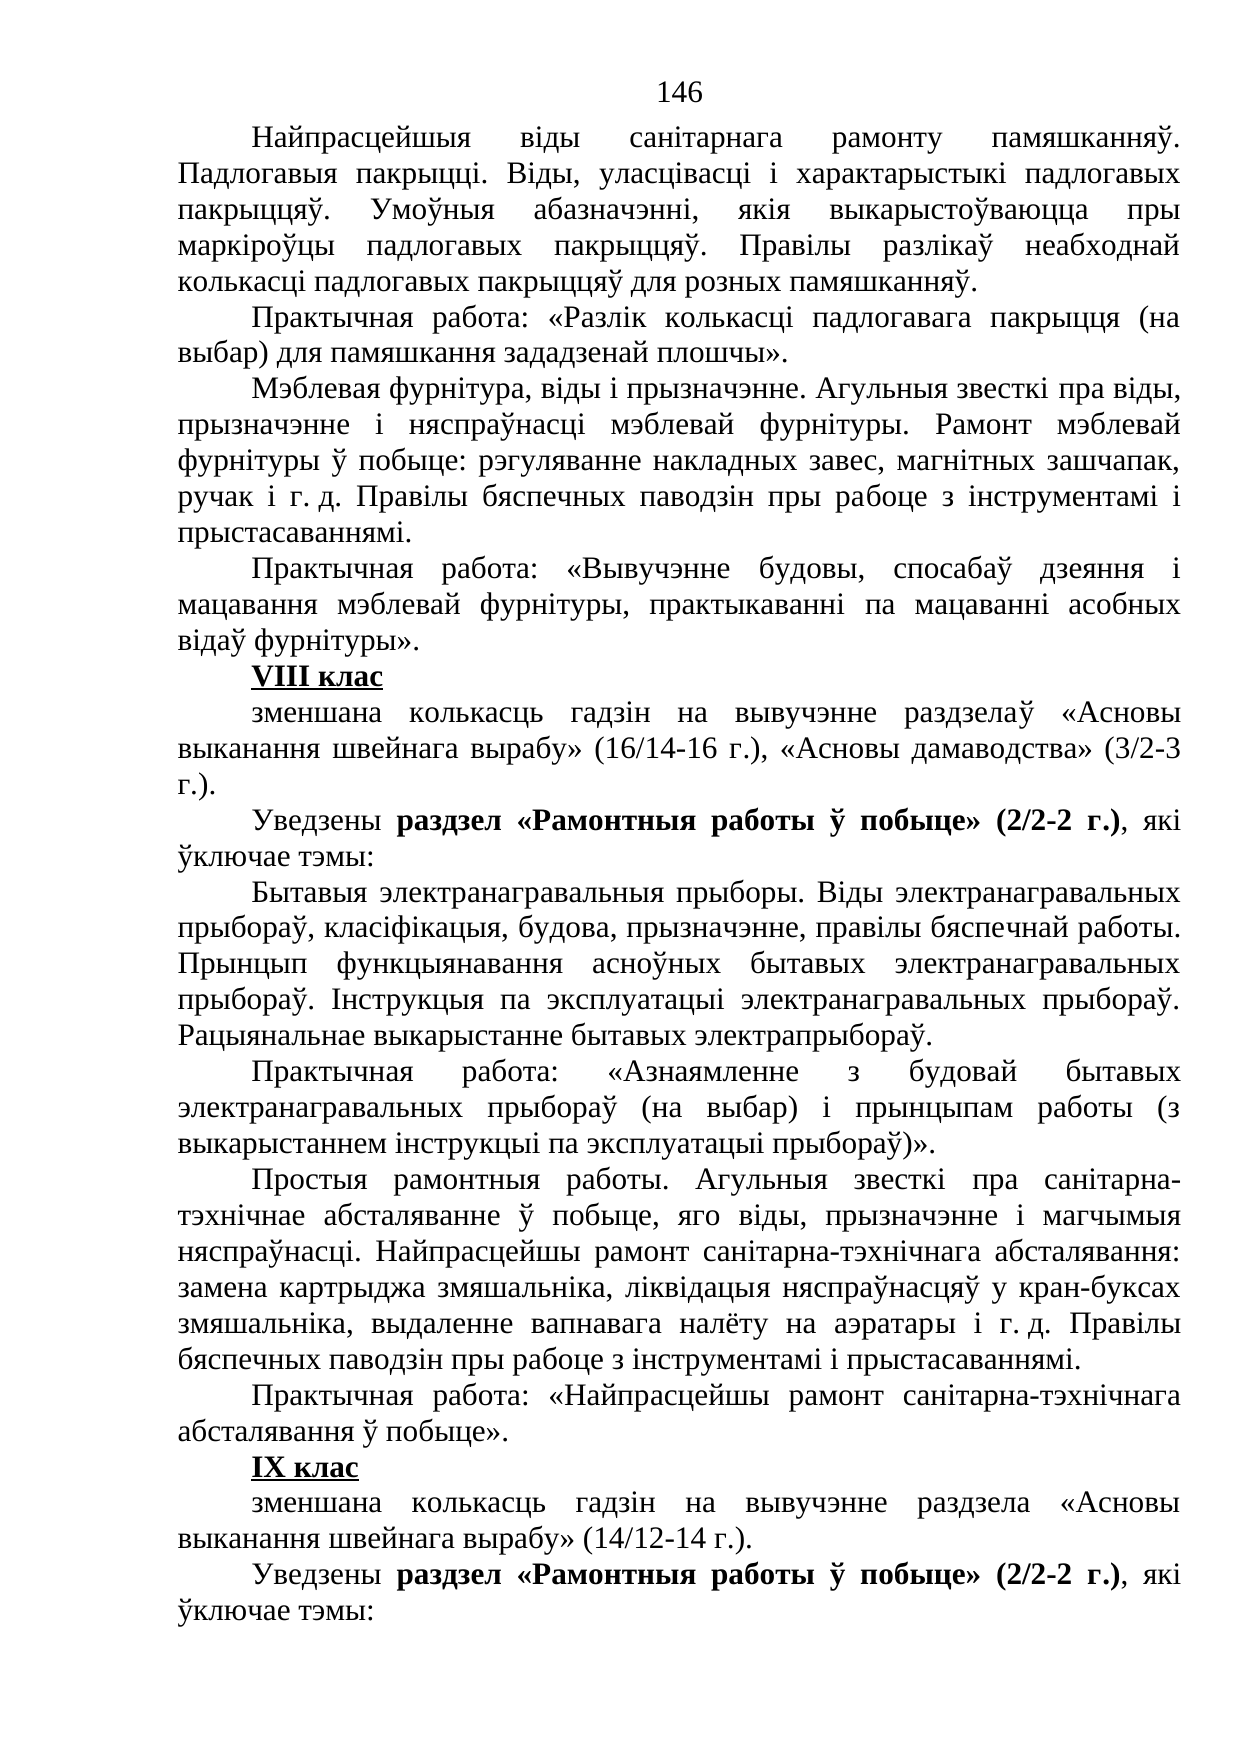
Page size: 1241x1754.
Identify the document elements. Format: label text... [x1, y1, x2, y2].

text Практычная работа: «Разлік колькасці падлогавага пакрыцця (на выбар) для памяшкання зададзенай плошчы». [177, 298, 1181, 370]
text зменшана колькасць гадзін на вывучэнне раздзелаў «Асновы выканання швейнага вырабу» (16/14-16 г.), «Асновы дамаводства» (3/2-3 г.). [177, 693, 1181, 801]
text зменшана колькасць гадзін на вывучэнне раздзела «Асновы выканання швейнага вырабу» (14/12-14 г.). [177, 1484, 1181, 1556]
text Мэблевая фурнітура, віды і прызначэнне. Агульныя звесткі пра віды, прызначэнне і няспраўнасці мэблевай фурнітуры. Рамонт мэблевай фурнітуры ў побыце: рэгуляванне накладных завес, магнітных зашчапак, ручак і г. д. Правілы бяспечных паводзін пры рабоце з інструментамі і прыстасаваннямі. [177, 370, 1181, 549]
text Бытавыя электранагравальныя прыборы. Віды электранагравальных прыбораў, класіфікацыя, будова, прызначэнне, правілы бяспечнай работы. Прынцып функцыянавання асноўных бытавых электранагравальных прыбораў. Інструкцыя па эксплуатацыі электранагравальных прыбораў. Рацыянальнае выкарыстанне бытавых электрапрыбораў. [177, 873, 1181, 1052]
text IX клас [177, 1448, 1181, 1484]
text Практычная работа: «Азнаямленне з будовай бытавых электранагравальных прыбораў (на выбар) і прынцыпам работы (з выкарыстаннем інструкцыі па эксплуатацыі прыбораў)». [177, 1052, 1181, 1160]
text Уведзены раздзел «Рамонтныя работы ў побыце» (2/2-2 г.), які ўключае тэмы: [177, 801, 1181, 873]
text Практычная работа: «Найпрасцейшы рамонт санітарна-тэхнічнага абсталявання ў побыце». [177, 1376, 1181, 1448]
text Уведзены раздзел «Рамонтныя работы ў побыце» (2/2-2 г.), які ўключае тэмы: [177, 1556, 1181, 1627]
text VIII клас [177, 657, 1181, 693]
text Практычная работа: «Вывучэнне будовы, спосабаў дзеяння і мацавання мэблевай фурнітуры, практыкаванні па мацаванні асобных відаў фурнітуры». [177, 549, 1181, 657]
text Простыя рамонтныя работы. Агульныя звесткі пра санітарна-тэхнічнае абсталяванне ў побыце, яго віды, прызначэнне і магчымыя няспраўнасці. Найпрасцейшы рамонт санітарна-тэхнічнага абсталявання: замена картрыджа змяшальніка, ліквідацыя няспраўнасцяў у кран-буксах змяшальніка, выдаленне вапнавага налёту на аэратары і г. д. Правілы бяспечных паводзін пры рабоце з інструментамі і прыстасаваннямі. [177, 1160, 1181, 1376]
text Найпрасцейшыя віды санітарнага рамонту памяшканняў. Падлогавыя пакрыцці. Віды, уласцівасці і характарыстыкі падлогавых пакрыццяў. Умоўныя абазначэнні, якія выкарыстоўваюцца пры маркіроўцы падлогавых пакрыццяў. Правілы разлікаў неабходнай колькасці падлогавых пакрыццяў для розных памяшканняў. [177, 118, 1181, 298]
